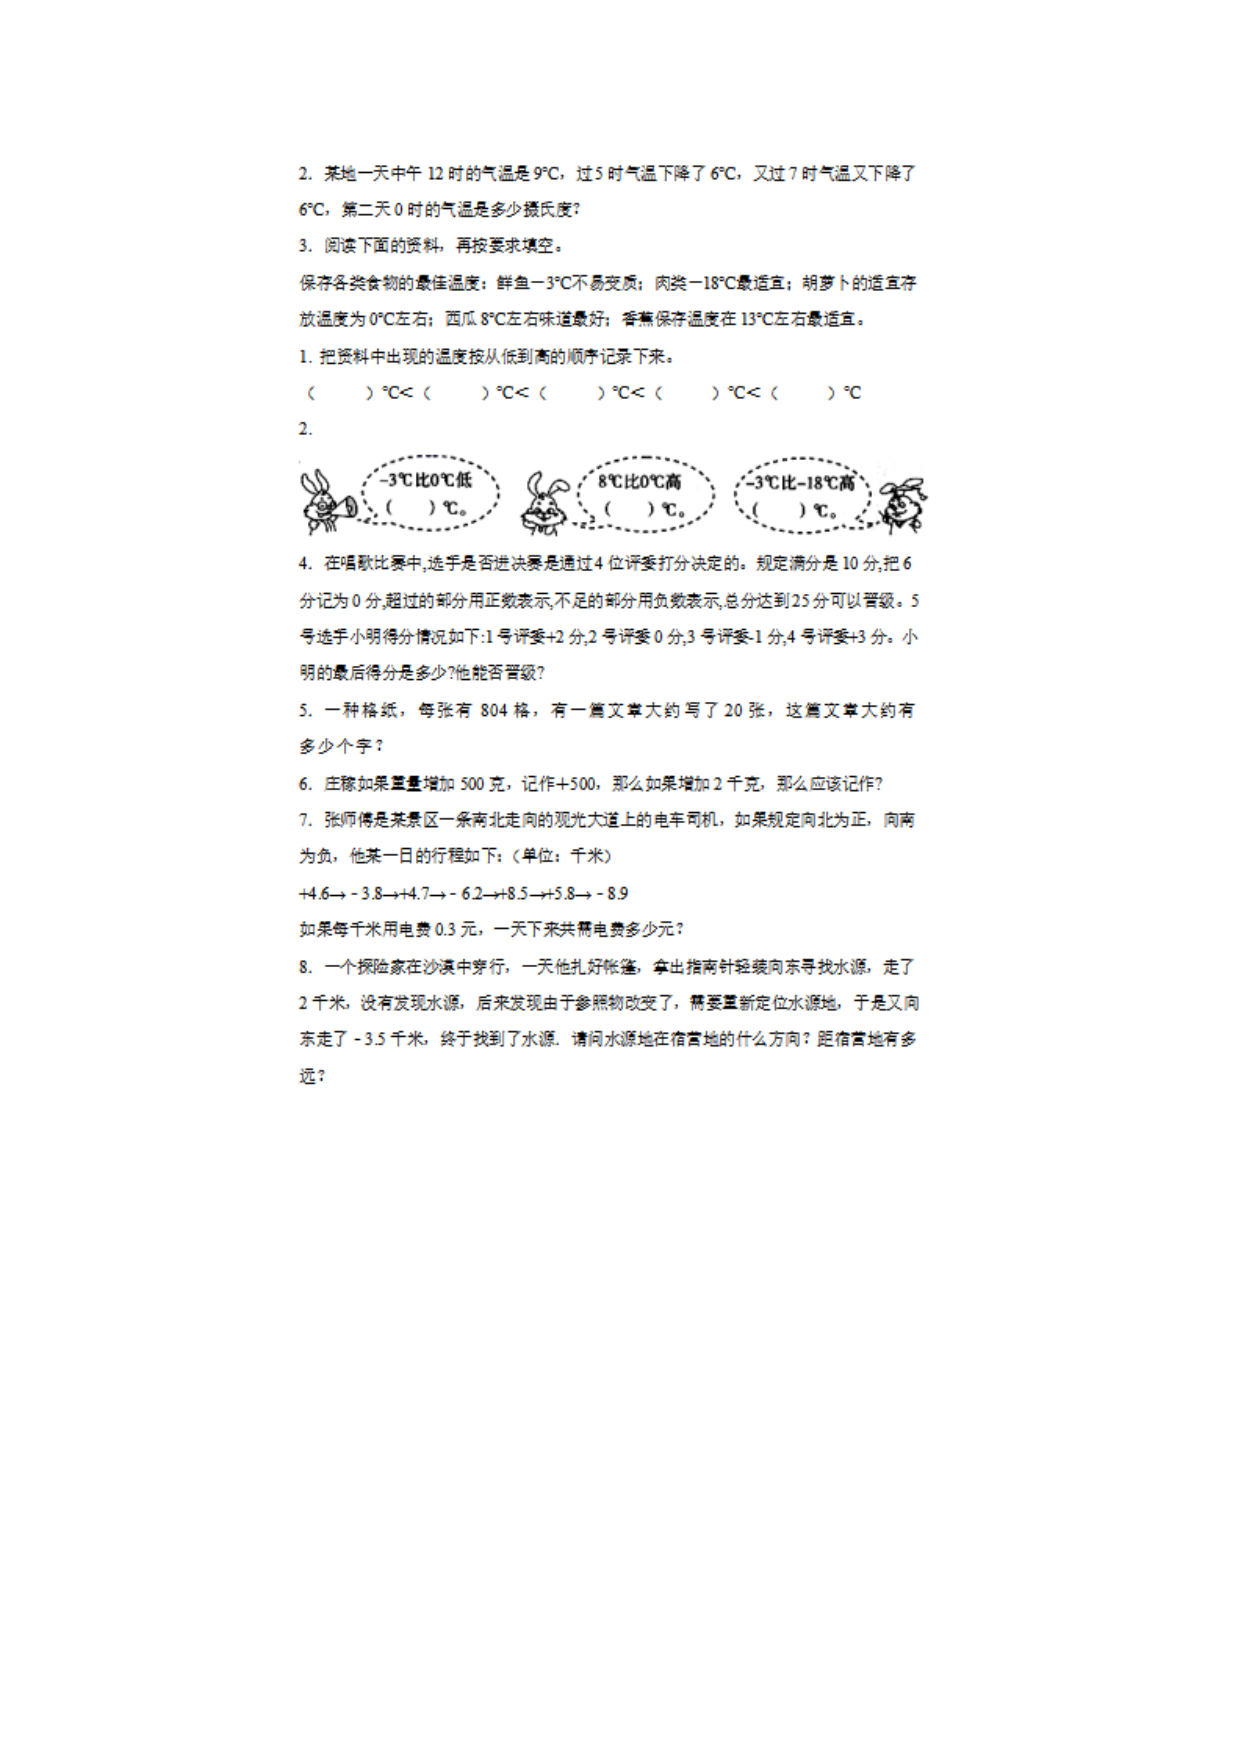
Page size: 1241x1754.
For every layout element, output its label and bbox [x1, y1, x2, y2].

picture [271, 162, 969, 1147]
